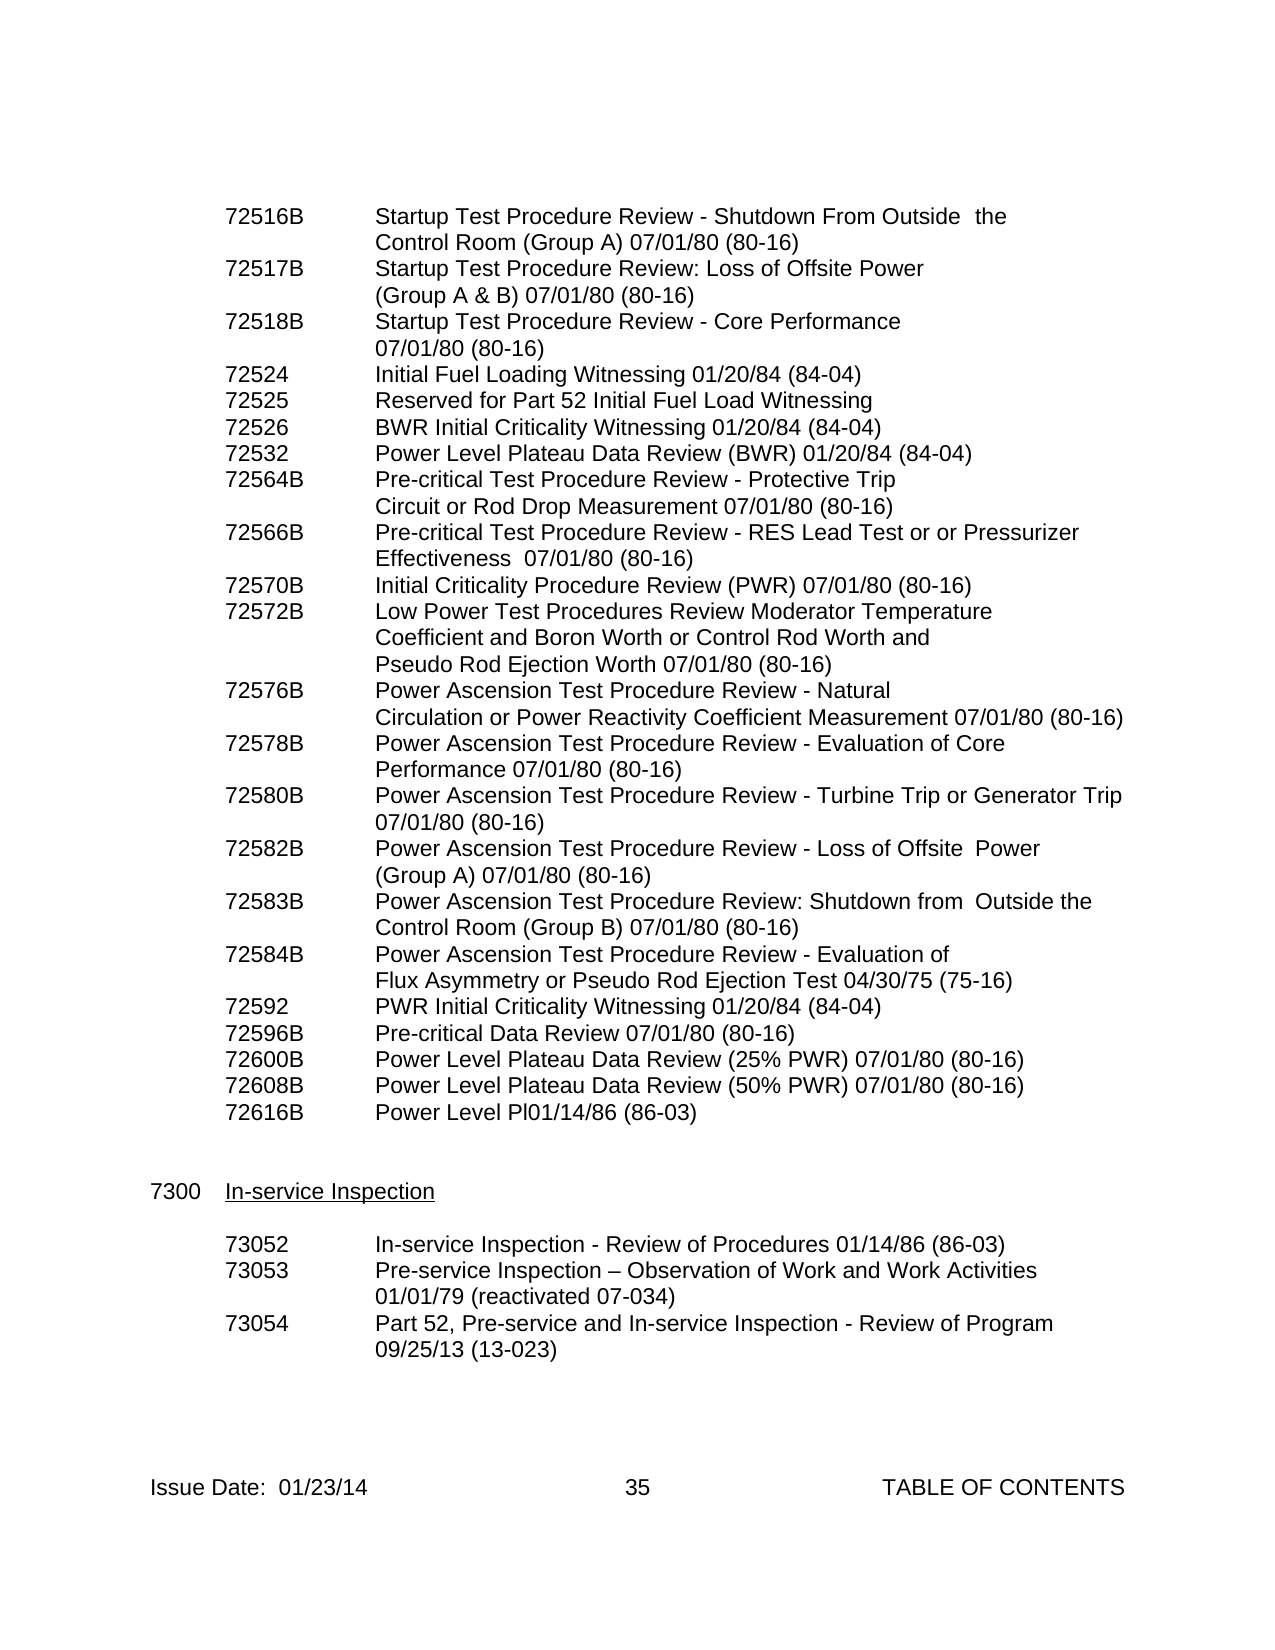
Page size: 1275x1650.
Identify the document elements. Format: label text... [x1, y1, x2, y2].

text (Group A) 07/01/80 (80-16) [225, 862, 1125, 888]
text Circulation or Power Reactivity Coefficient Measurement 07/01/80 (80-16) [225, 703, 1125, 730]
text Flux Asymmetry or Pseudo Rod Ejection Test 04/30/75 (75-16) [225, 967, 1125, 993]
text 72570B Initial Criticality Procedure Review (PWR) 07/01/80 (80-16) [150, 572, 1125, 598]
text Coefficient and Boron Worth or Control Rod Worth and [225, 624, 1125, 651]
text 72584B Power Ascension Test Procedure Review - Evaluation of [150, 941, 1125, 967]
text 72583B Power Ascension Test Procedure Review: Shutdown from Outside the Control Room (Group B) 07/01/80 (80-16) [150, 888, 1125, 941]
text 72524 Initial Fuel Loading Witnessing 01/20/84 (84-04) [150, 361, 1125, 387]
text 72616B Power Level Pl01/14/86 (86-03) [150, 1099, 1125, 1125]
text 72516B Startup Test Procedure Review - Shutdown From Outside the [150, 203, 1125, 229]
text Pseudo Rod Ejection Worth 07/01/80 (80-16) [225, 651, 1125, 677]
text 72572B Low Power Test Procedures Review Moderator Temperature [225, 598, 1125, 624]
text 73053 Pre-service Inspection – Observation of Work and Work Activities 01/01/79 (reactivated 07-034) [150, 1257, 1125, 1309]
text 72600B Power Level Plateau Data Review (25% PWR) 07/01/80 (80-16) [150, 1046, 1125, 1072]
text 72596B Pre-critical Data Review 07/01/80 (80-16) [150, 1020, 1125, 1046]
text (Group A & B) 07/01/80 (80-16) [225, 282, 1125, 308]
text 72578B Power Ascension Test Procedure Review - Evaluation of Core Performance 07/01/80 (80-16) [150, 730, 1125, 782]
text 72526 BWR Initial Criticality Witnessing 01/20/84 (84-04) [150, 413, 1125, 440]
text 72517B Startup Test Procedure Review: Loss of Offsite Power [225, 255, 1125, 282]
text 73052 In-service Inspection - Review of Procedures 01/14/86 (86-03) [150, 1231, 1125, 1257]
text 72566B Pre-critical Test Procedure Review - RES Lead Test or or Pressurizer Effectiveness 07/01/80 (80-16) [150, 519, 1125, 572]
text 72608B Power Level Plateau Data Review (50% PWR) 07/01/80 (80-16) [150, 1072, 1125, 1099]
text Circuit or Rod Drop Measurement 07/01/80 (80-16) [150, 493, 1125, 519]
text 72592 PWR Initial Criticality Witnessing 01/20/84 (84-04) [150, 993, 1125, 1020]
text 72518B Startup Test Procedure Review - Core Performance [150, 308, 1125, 334]
text 72525 Reserved for Part 52 Initial Fuel Load Witnessing [150, 387, 1125, 413]
text 72582B Power Ascension Test Procedure Review - Loss of Offsite Power [225, 835, 1125, 862]
text Control Room (Group A) 07/01/80 (80-16) [150, 229, 1125, 255]
text 72564B Pre-critical Test Procedure Review - Protective Trip [150, 466, 1125, 493]
text 7300 In-service Inspection [150, 1178, 1125, 1204]
text 73054 Part 52, Pre-service and In-service Inspection - Review of Program 09/25/13 (13-023) [150, 1309, 1125, 1362]
text 07/01/80 (80-16) [225, 334, 1125, 361]
text 72532 Power Level Plateau Data Review (BWR) 01/20/84 (84-04) [150, 440, 1125, 466]
text 72576B Power Ascension Test Procedure Review - Natural [150, 677, 1125, 703]
text 72580B Power Ascension Test Procedure Review - Turbine Trip or Generator Trip 07/01/80 (80-16) [225, 782, 1125, 835]
